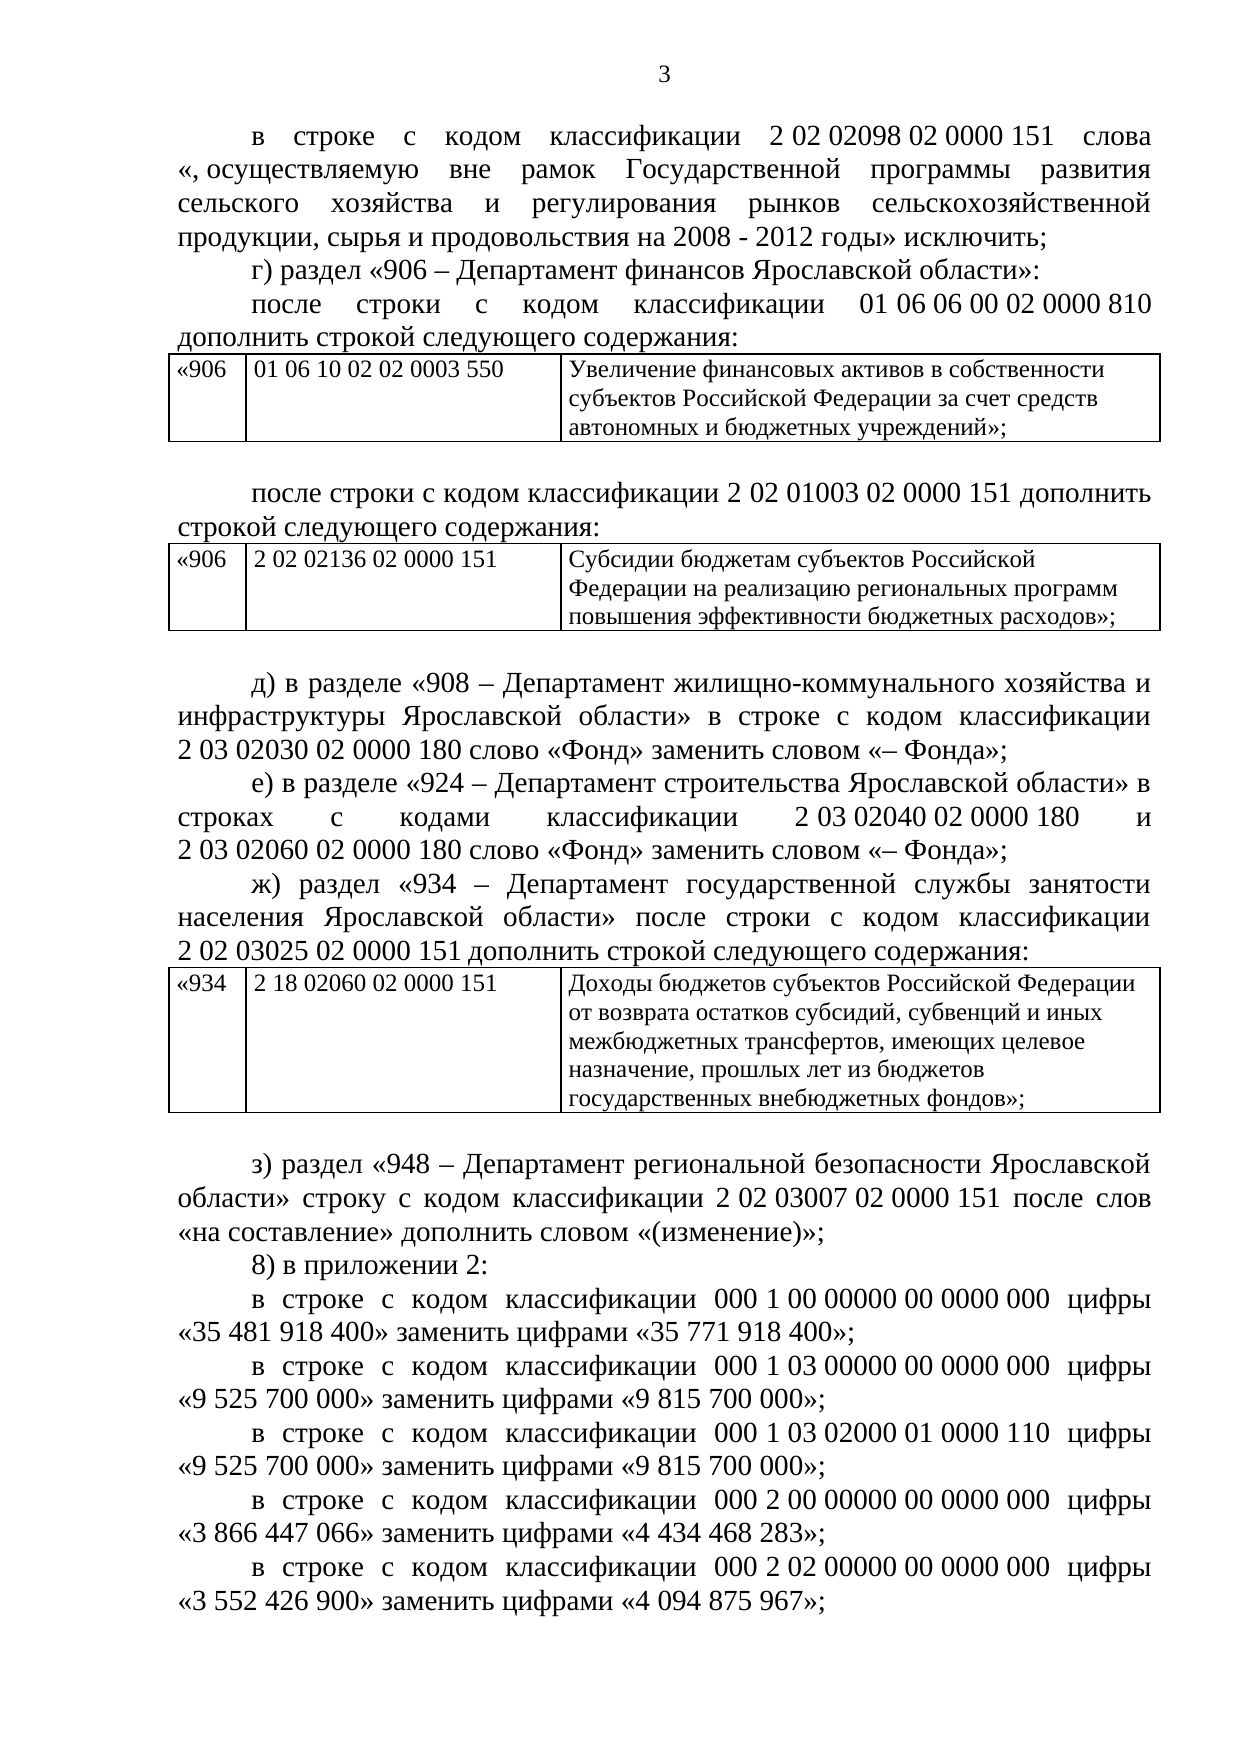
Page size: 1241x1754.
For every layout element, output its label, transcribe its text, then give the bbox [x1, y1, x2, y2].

text после строки с кодом классификации 01 06 06 00 02 0000 810 дополнить строкой следующего содержания: [177, 286, 1152, 353]
table_header «906 [170, 544, 245, 630]
text г) раздел «906 – Департамент финансов Ярославской области»: [177, 252, 1152, 286]
text ж) раздел «934 – Департамент государственной службы занятости населения Ярославской области» после строки с кодом классификации 2 02 03025 02 0000 151 дополнить строкой следующего содержания: [177, 866, 1152, 967]
table_header 2 18 02060 02 0000 151 [247, 968, 560, 1112]
text з) раздел «948 – Департамент региональной безопасности Ярославской области» строку с кодом классификации 2 02 03007 02 0000 151 после слов «на составление» дополнить словом «(изменение)»; [177, 1147, 1152, 1247]
text в строке с кодом классификации 000 1 00 00000 00 0000 000 цифры «35 481 918 400» заменить цифрами «35 771 918 400»; [177, 1281, 1152, 1348]
text в строке с кодом классификации 000 2 02 00000 00 0000 000 цифры «3 552 426 900» заменить цифрами «4 094 875 967»; [177, 1549, 1152, 1616]
text в строке с кодом классификации 000 2 00 00000 00 0000 000 цифры «3 866 447 066» заменить цифрами «4 434 468 283»; [177, 1482, 1152, 1549]
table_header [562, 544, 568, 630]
table_header 2 02 02136 02 0000 151 [247, 544, 560, 630]
text е) в разделе «924 – Департамент строительства Ярославской области» в строках с кодами классификации 2 03 02040 02 0000 180 и 2 03 02060 02 0000 180 слово «Фонд» заменить словом «– Фонда»; [177, 765, 1152, 866]
table_header «934 [170, 968, 245, 1112]
text после строки с кодом классификации 2 02 01003 02 0000 151 дополнить строкой следующего содержания: [177, 475, 1152, 542]
text в строке с кодом классификации 000 1 03 02000 01 0000 110 цифры «9 525 700 000» заменить цифрами «9 815 700 000»; [177, 1415, 1152, 1482]
text д) в разделе «908 – Департамент жилищно-коммунального хозяйства и инфраструктуры Ярославской области» в строке с кодом классификации 2 03 02030 02 0000 180 слово «Фонд» заменить словом «– Фонда»; [177, 665, 1152, 765]
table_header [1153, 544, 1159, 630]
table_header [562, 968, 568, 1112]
table_header «906 [170, 355, 245, 441]
text в строке с кодом классификации 000 1 03 00000 00 0000 000 цифры «9 525 700 000» заменить цифрами «9 815 700 000»; [177, 1348, 1152, 1415]
text в строке с кодом классификации 2 02 02098 02 0000 151 слова «, осуществляемую вне рамок Государственной программы развития сельского хозяйства и регулирования рынков сельскохозяйственной продукции, сырья и продовольствия на 2008 - 2012 годы» исключить; [177, 118, 1152, 252]
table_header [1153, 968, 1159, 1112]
text 8) в приложении 2: [177, 1247, 1152, 1281]
table_header 01 06 10 02 02 0003 550 [247, 355, 560, 441]
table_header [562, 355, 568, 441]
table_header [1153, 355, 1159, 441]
